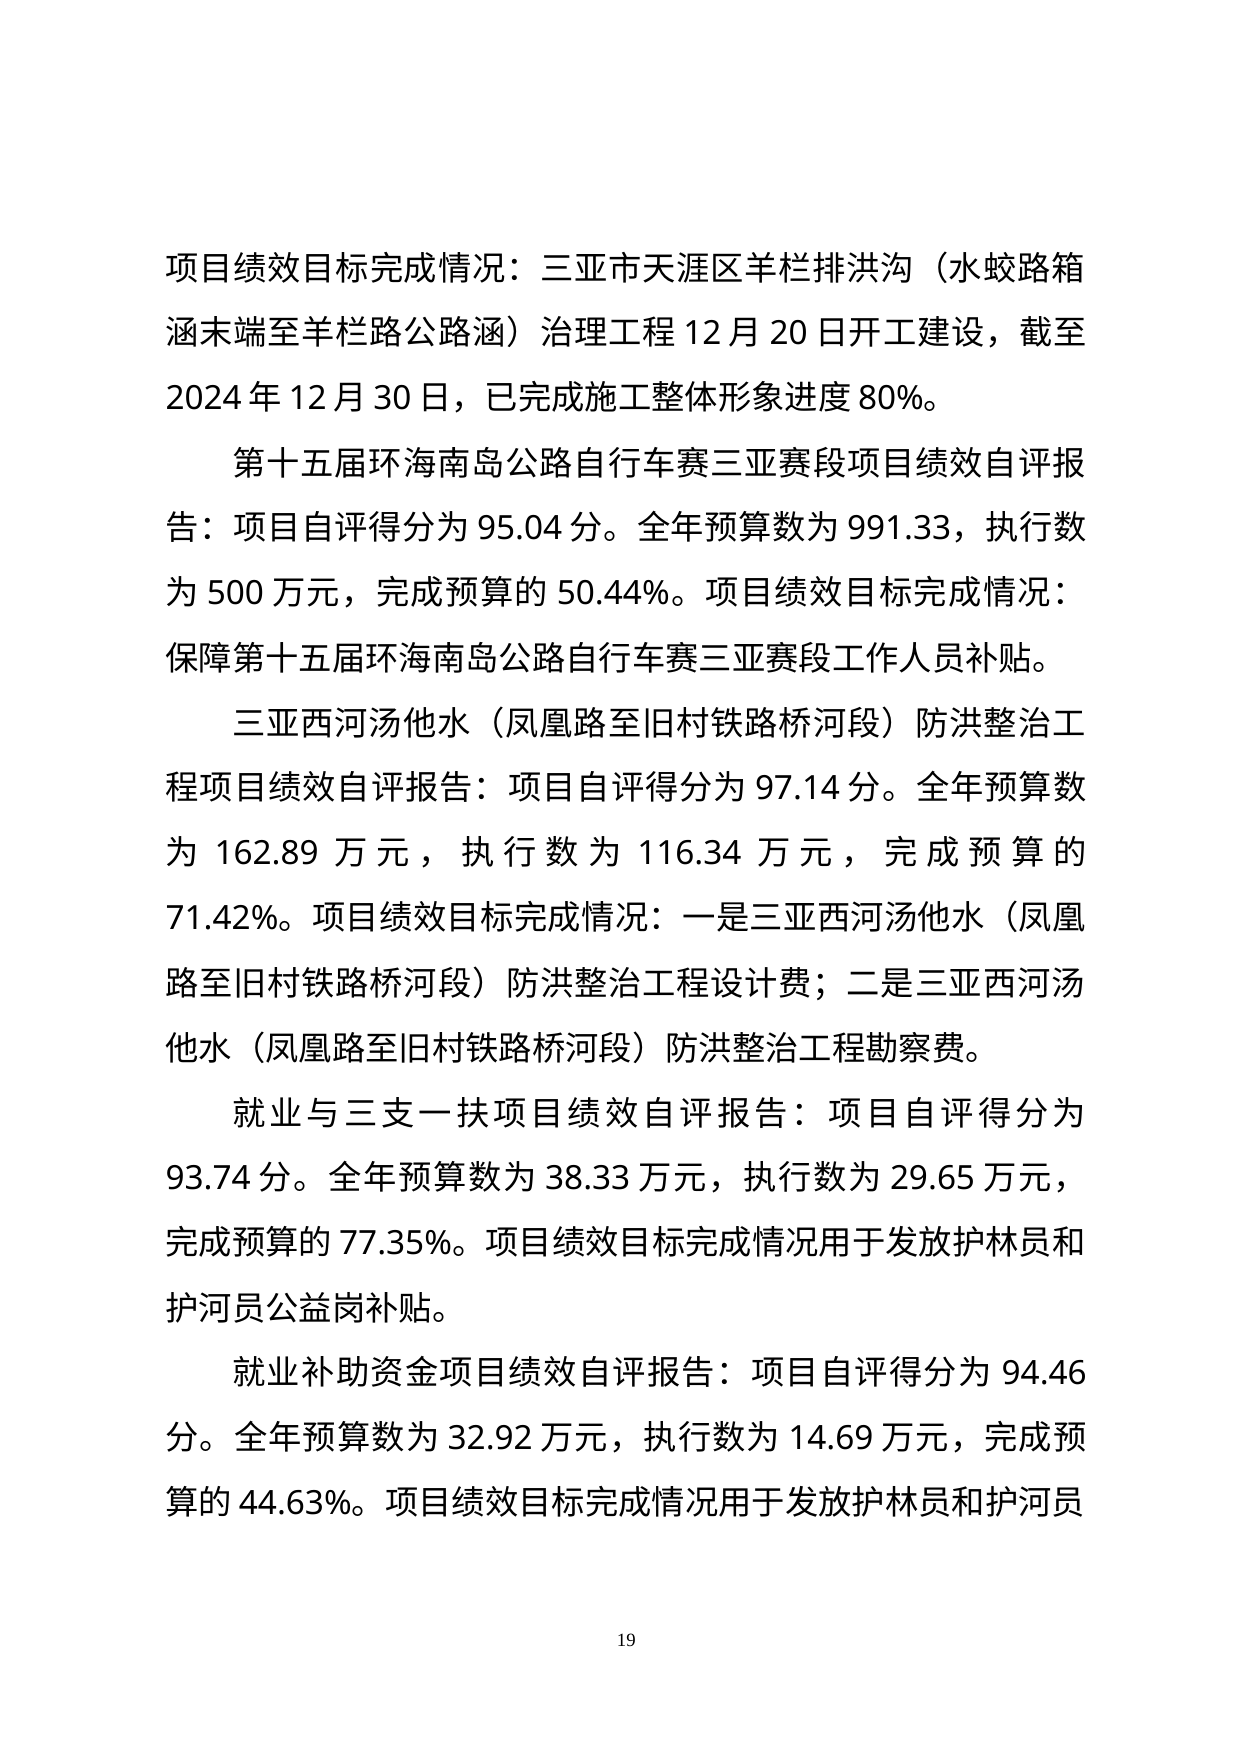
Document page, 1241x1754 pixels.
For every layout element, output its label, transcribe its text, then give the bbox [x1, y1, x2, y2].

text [165, 1338, 1087, 1533]
text 三亚西河汤他水（凤凰路至旧村铁路桥河段）防洪整治工程项目绩效自评报告：项目自评得分为97.14分。全年预算数为162.89万元，执行数为116.34万元，完成预算的71.42%。项目绩效目标完成情况：一是三亚西河汤他水（凤凰路至旧村铁路桥河段）防洪整治工程设计费；二是三亚西河汤他水（凤凰路至旧村铁路桥河段）防洪整治工程勘察费。 [165, 688, 1087, 1078]
text 就业与三支一扶项目绩效自评报告：项目自评得分为93.74分。全年预算数为38.33万元，执行数为29.65万元，完成预算的77.35%。项目绩效目标完成情况用于发放护林员和护河员公益岗补贴。 [165, 1078, 1087, 1338]
text 第十五届环海南岛公路自行车赛三亚赛段项目绩效自评报告：项目自评得分为95.04分。全年预算数为991.33，执行数为500万元，完成预算的50.44%。项目绩效目标完成情况：保障第十五届环海南岛公路自行车赛三亚赛段工作人员补贴。 [165, 428, 1087, 688]
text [165, 233, 1087, 428]
